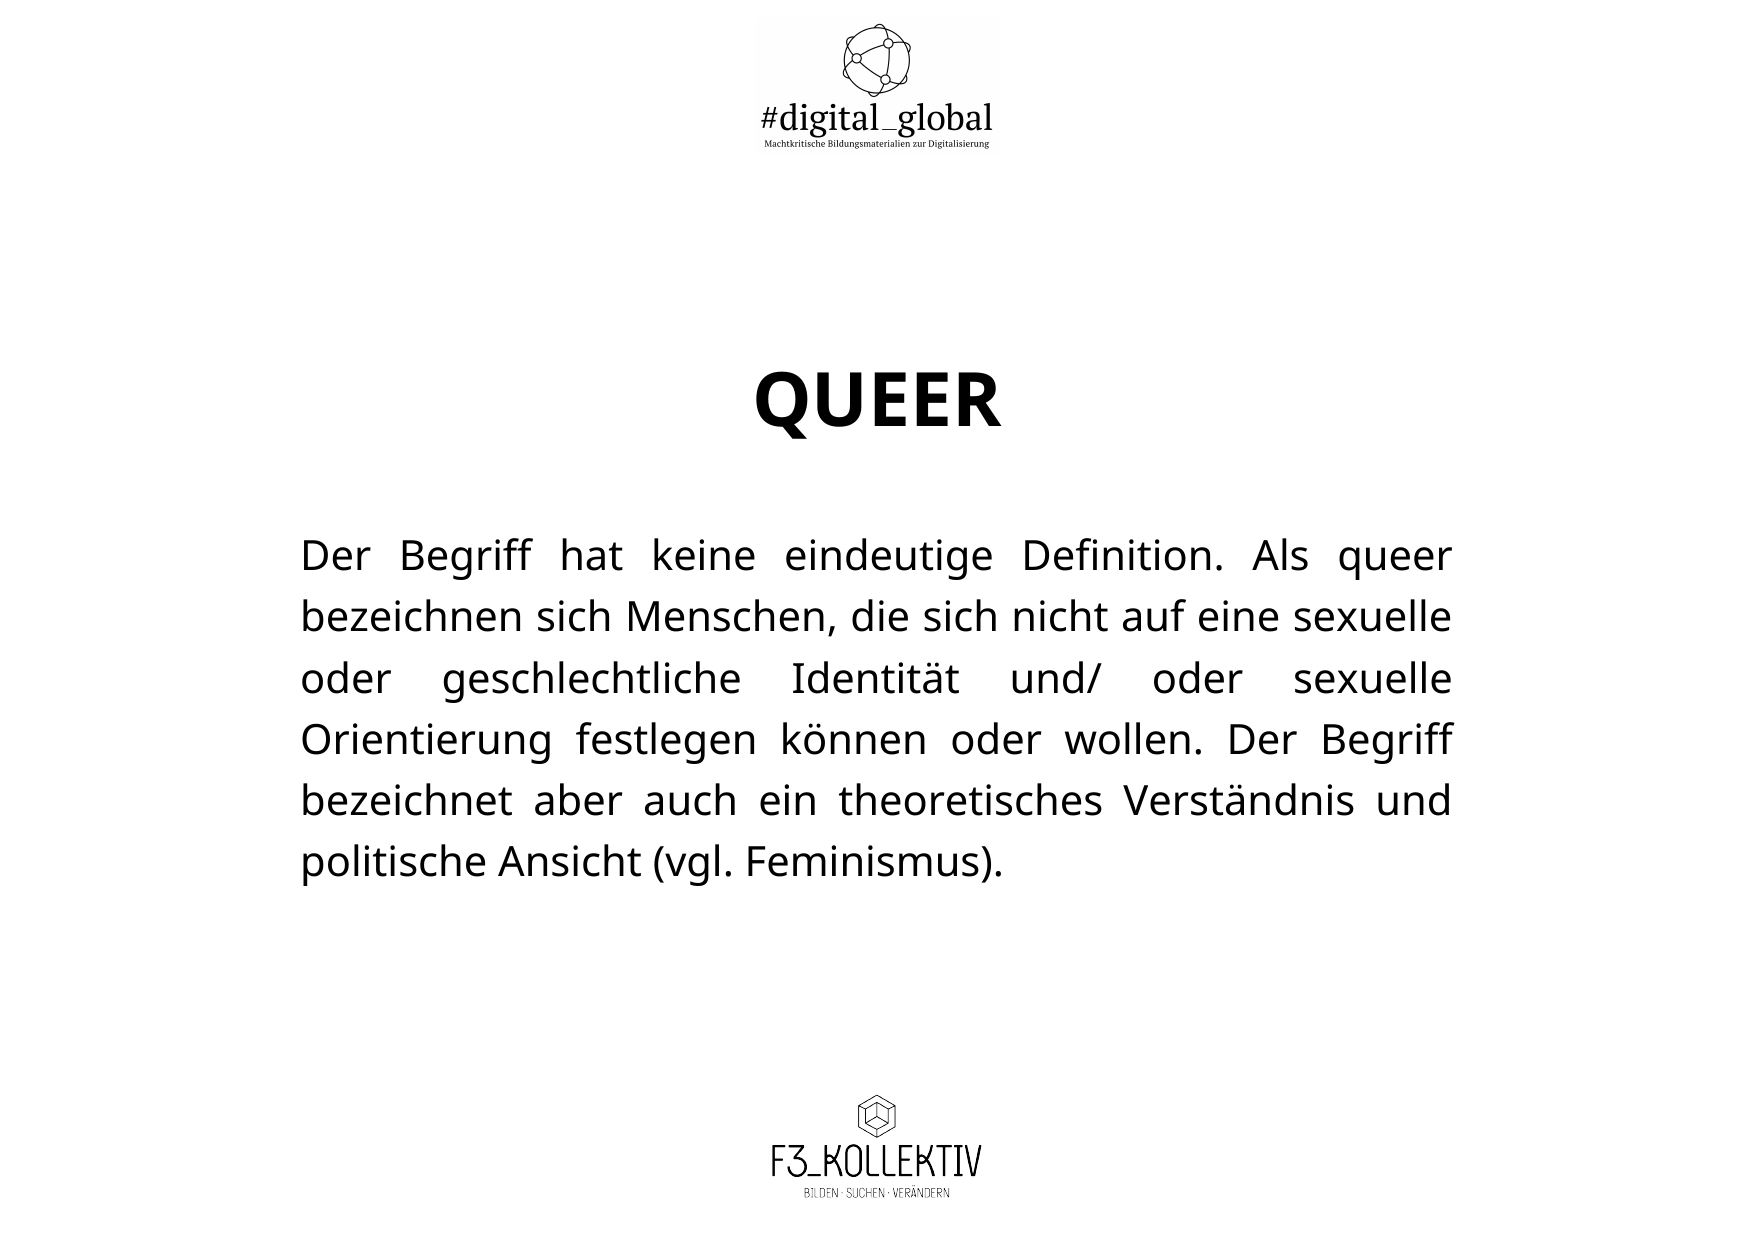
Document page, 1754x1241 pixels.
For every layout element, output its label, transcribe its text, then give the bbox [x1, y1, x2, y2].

text QUEER [300, 346, 1454, 448]
picture [766, 1089, 988, 1204]
picture [754, 17, 999, 155]
text Der Begriff hat keine eindeutige Definition. Als queer bezeichnen sich Menschen, die sich nicht auf eine sexuelle oder geschlechtliche Identität und/ oder sexuelle Orientierung festlegen können oder wollen. Der Begriff bezeichnet aber auch ein theoretisches Verständnis und politische Ansicht (vgl. Feminismus). [300, 526, 1454, 889]
